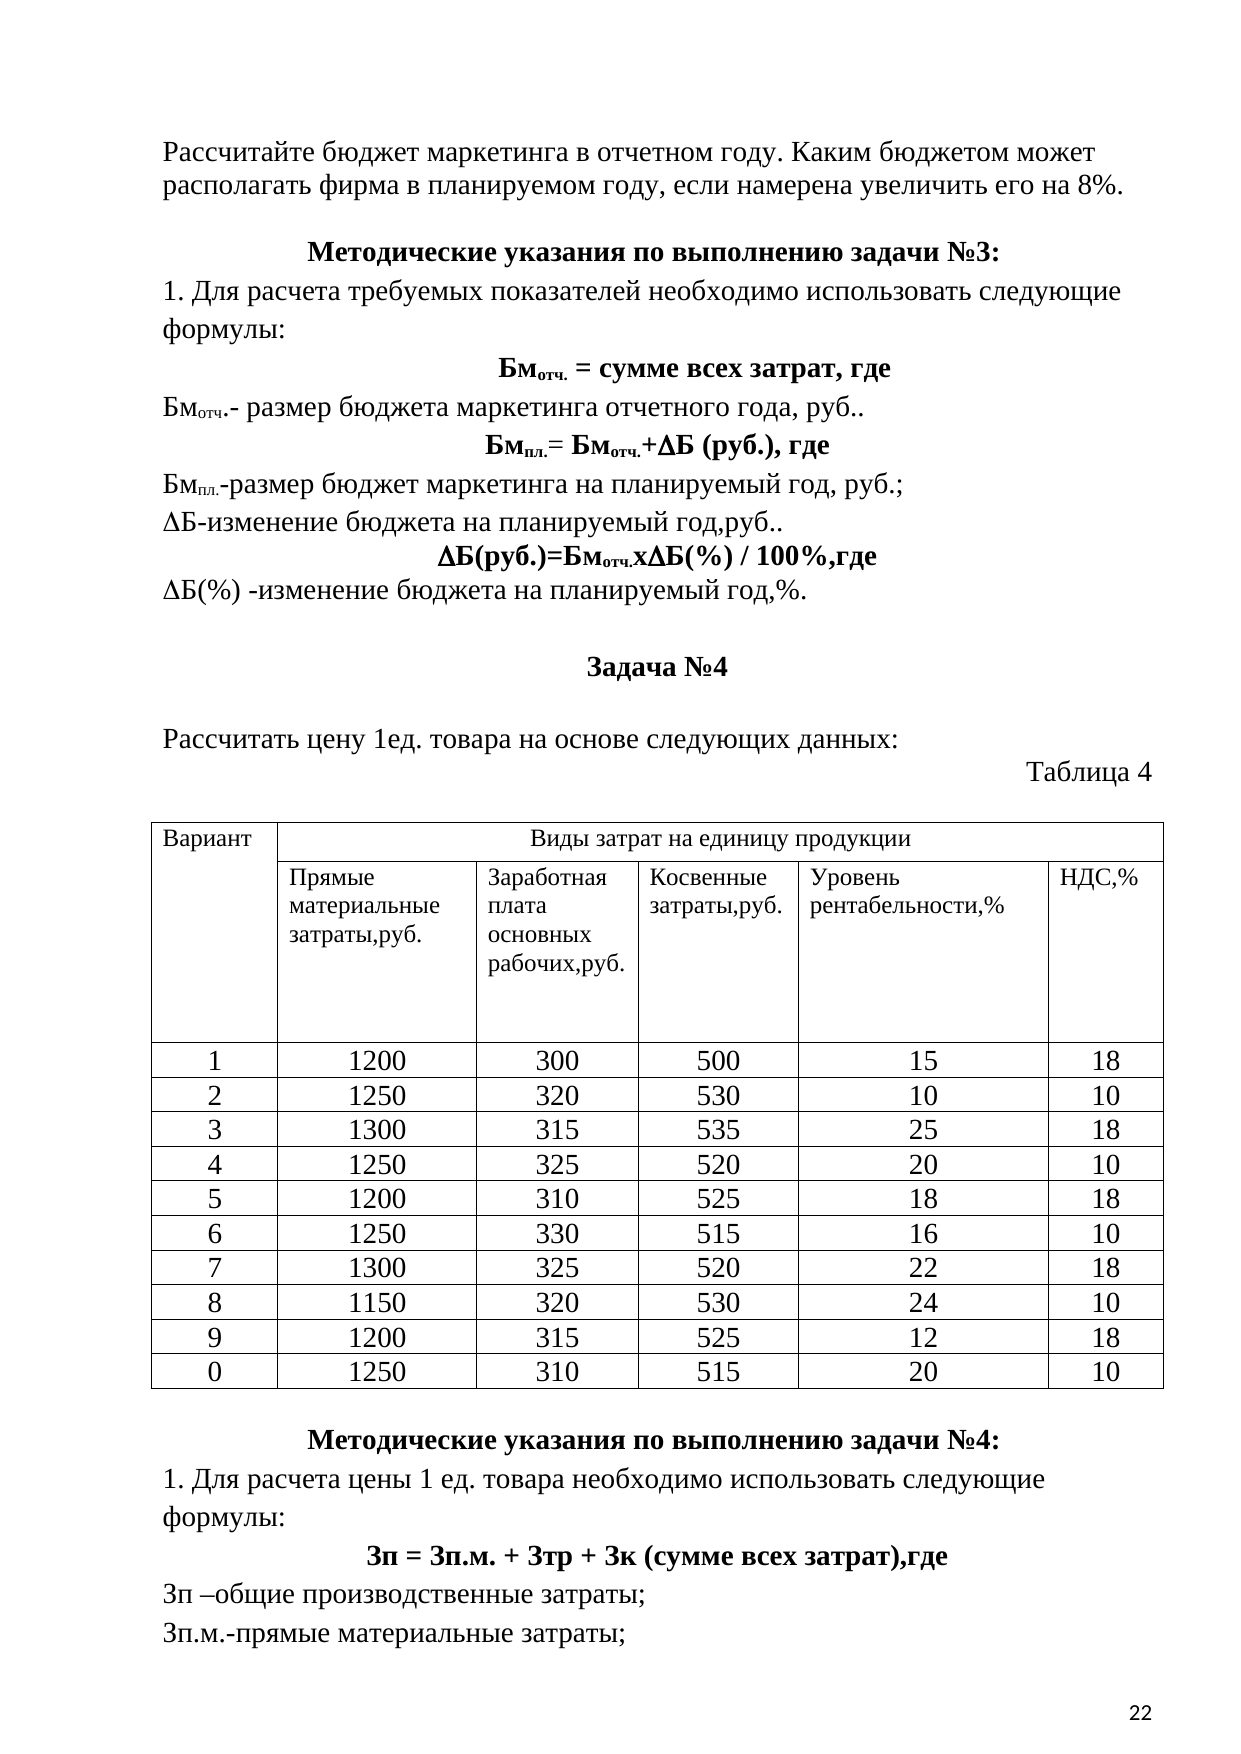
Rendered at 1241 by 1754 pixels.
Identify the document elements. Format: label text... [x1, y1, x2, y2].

table_cell 2 [152, 1078, 277, 1111]
table_cell 7 [152, 1251, 277, 1284]
table_cell 1200 [278, 1181, 476, 1215]
table_cell 10 [799, 1078, 1048, 1111]
table_cell 10 [1049, 1078, 1163, 1111]
table_cell 325 [477, 1147, 638, 1180]
text Б(%) -изменение бюджета на планируемый год,%. [162, 572, 1152, 605]
table_cell 525 [639, 1320, 798, 1353]
table_cell 310 [477, 1181, 638, 1215]
table_cell 0 [152, 1354, 277, 1388]
text Методические указания по выполнению задачи №4: [162, 1422, 1145, 1456]
text Бмпл.= Бмотч.+Б (руб.), где [162, 427, 1152, 461]
text Зп –общие производственные затраты; [162, 1577, 1145, 1610]
table_cell 8 [152, 1285, 277, 1319]
table_cell 6 [152, 1216, 277, 1249]
table_cell Прямые материальные затраты,руб. [278, 862, 476, 1042]
table_cell Уровень рентабельности,% [799, 862, 1048, 1042]
table_cell 1200 [278, 1043, 476, 1077]
table_cell 24 [799, 1285, 1048, 1319]
table_cell 16 [799, 1216, 1048, 1249]
text Б-изменение бюджета на планируемый год,руб.. [162, 504, 1152, 538]
table_cell 520 [639, 1251, 798, 1284]
table_cell 20 [799, 1147, 1048, 1180]
table_cell 3 [152, 1112, 277, 1146]
table_cell 320 [477, 1078, 638, 1111]
table_cell 300 [477, 1043, 638, 1077]
table_cell 10 [1049, 1147, 1163, 1180]
table_cell 1150 [278, 1285, 476, 1319]
table_cell 320 [477, 1285, 638, 1319]
table_cell 18 [1049, 1181, 1163, 1215]
table_cell 1250 [278, 1078, 476, 1111]
table_cell 1250 [278, 1216, 476, 1249]
table_cell 10 [1049, 1216, 1163, 1249]
table_cell 330 [477, 1216, 638, 1249]
table_cell 18 [1049, 1320, 1163, 1353]
text Зп = Зп.м. + Зтр + Зк (сумме всех затрат),где [162, 1538, 1152, 1572]
text Рассчитайте бюджет маркетинга в отчетном году. Каким бюджетом может располагать фирма в планируемом году, если намерена увеличить его на 8%. [162, 134, 1152, 201]
text Таблица 4 [162, 754, 1152, 788]
table_cell 10 [1049, 1285, 1163, 1319]
table_cell 18 [1049, 1251, 1163, 1284]
table_cell Заработная плата основных рабочих,руб. [477, 862, 638, 1042]
text Рассчитать цену 1ед. товара на основе следующих данных: [162, 721, 1152, 754]
table_cell 9 [152, 1320, 277, 1353]
table_cell 1 [152, 1043, 277, 1077]
table_cell 4 [152, 1147, 277, 1180]
table_cell 1300 [278, 1112, 476, 1146]
table_cell Косвенные затраты,руб. [639, 862, 798, 1042]
table_cell 25 [799, 1112, 1048, 1146]
table_cell 1200 [278, 1320, 476, 1353]
text Задача №4 [162, 649, 1152, 682]
table_cell 315 [477, 1320, 638, 1353]
table_cell 525 [639, 1181, 798, 1215]
table_cell 325 [477, 1251, 638, 1284]
table_cell 20 [799, 1354, 1048, 1388]
table_cell 515 [639, 1354, 798, 1388]
text 1. Для расчета цены 1 ед. товара необходимо использовать следующие формулы: [162, 1461, 1145, 1533]
table_cell 22 [799, 1251, 1048, 1284]
table_cell 1250 [278, 1354, 476, 1388]
table_cell 500 [639, 1043, 798, 1077]
table_header Вариант [152, 823, 277, 1042]
table_cell 530 [639, 1285, 798, 1319]
table_cell 18 [1049, 1112, 1163, 1146]
table_cell 10 [1049, 1354, 1163, 1388]
table_cell 520 [639, 1147, 798, 1180]
table_cell 535 [639, 1112, 798, 1146]
table_cell 12 [799, 1320, 1048, 1353]
text Бмотч.- размер бюджета маркетинга отчетного года, руб.. [162, 389, 1152, 422]
text Методические указания по выполнению задачи №3: [162, 234, 1145, 268]
table_cell 5 [152, 1181, 277, 1215]
text Бмотч. = сумме всех затрат, где [237, 350, 1152, 384]
table_cell 18 [799, 1181, 1048, 1215]
table_header Виды затрат на единицу продукции [278, 823, 1163, 861]
table_cell 1250 [278, 1147, 476, 1180]
text Зп.м.-прямые материальные затраты; [162, 1615, 1152, 1649]
text Бмпл.-размер бюджет маркетинга на планируемый год, руб.; [162, 466, 1145, 499]
table_cell НДС,% [1049, 862, 1163, 1042]
table_cell 310 [477, 1354, 638, 1388]
table_cell 18 [1049, 1043, 1163, 1077]
table_cell 530 [639, 1078, 798, 1111]
table_cell 315 [477, 1112, 638, 1146]
text Б(руб.)=Бмотч.хБ(%) / 100%,где [162, 538, 1152, 572]
table_cell 1300 [278, 1251, 476, 1284]
table_cell 15 [799, 1043, 1048, 1077]
table_cell 515 [639, 1216, 798, 1249]
text 1. Для расчета требуемых показателей необходимо использовать следующие формулы: [162, 273, 1145, 345]
